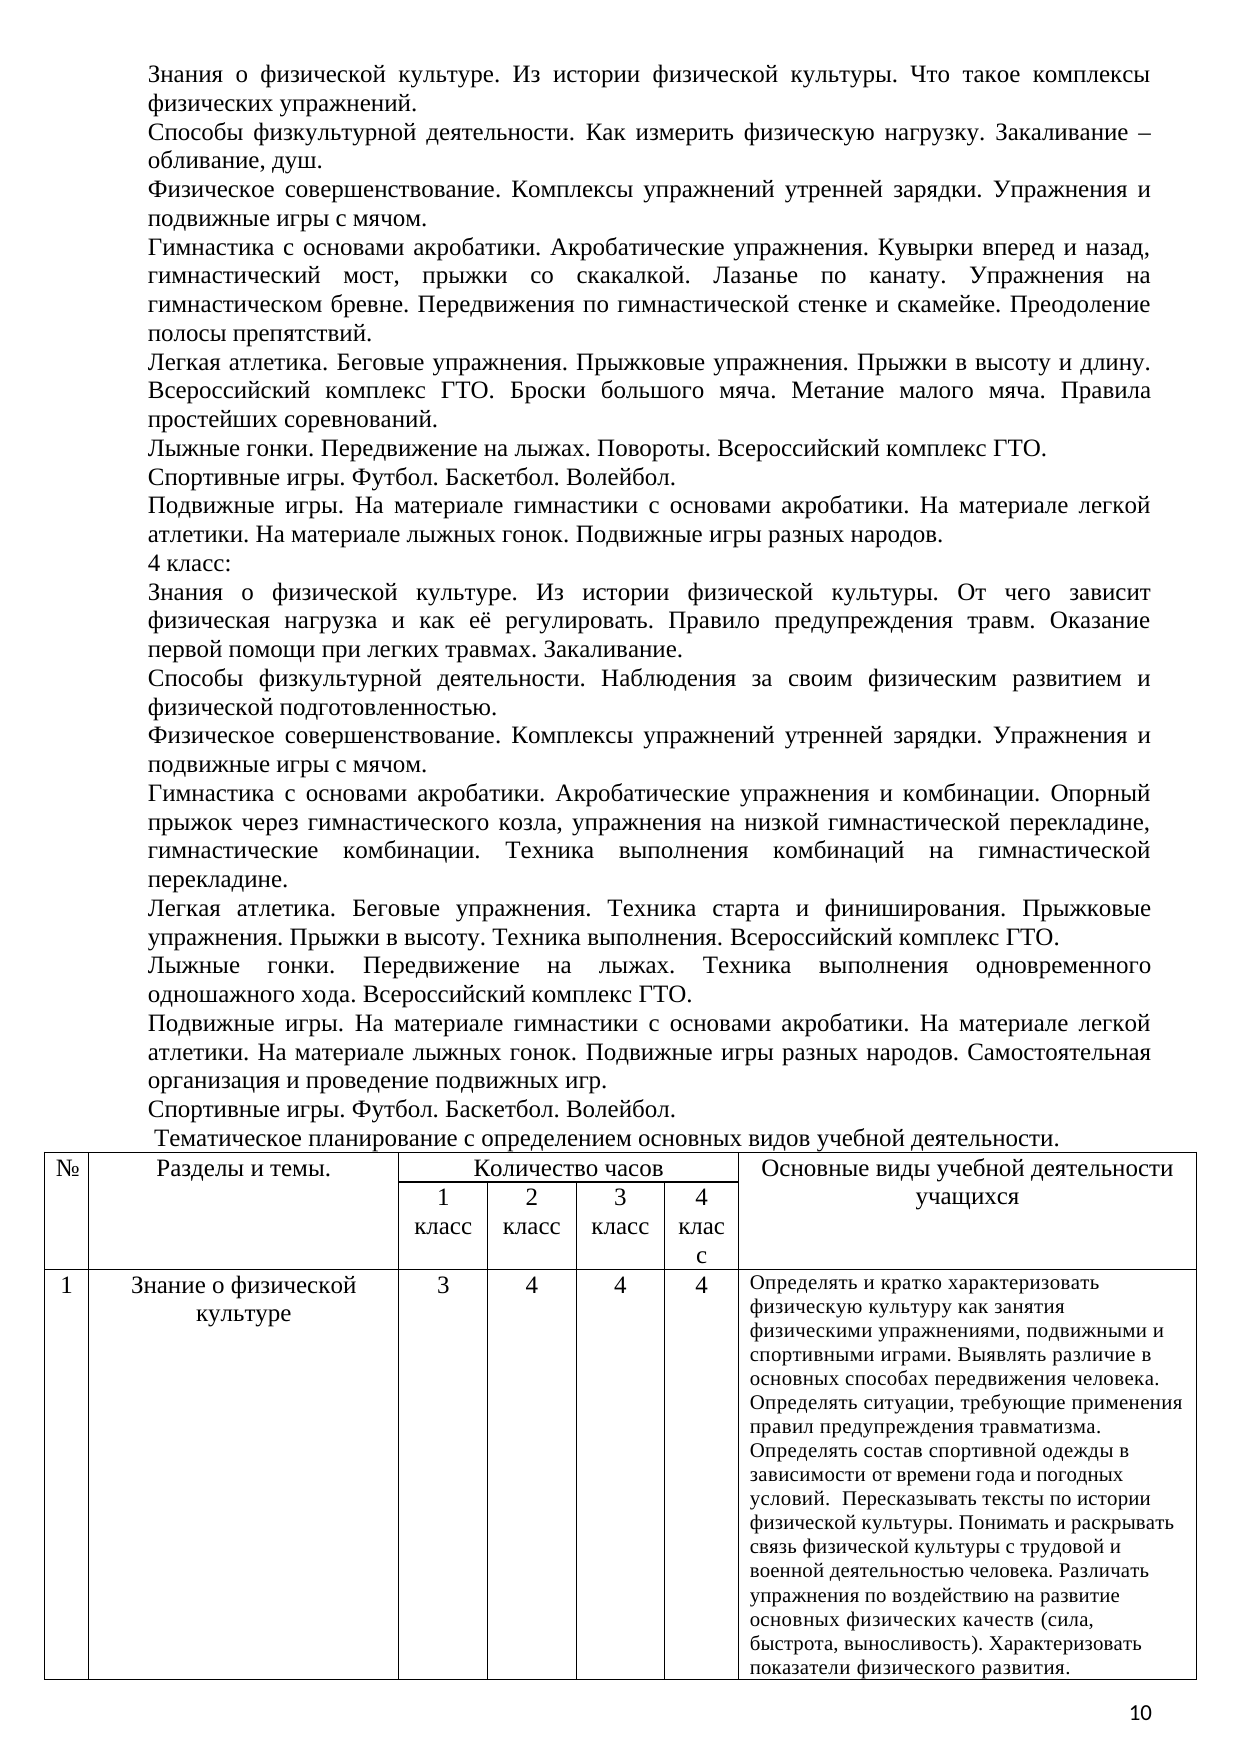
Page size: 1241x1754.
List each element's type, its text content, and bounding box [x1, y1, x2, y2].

text Гимнастика с основами акробатики. Акробатические упражнения. Кувырки вперед и назад, гимнастический мост, прыжки со скакалкой. Лазанье по канату. Упражнения на гимнастическом бревне. Передвижения по гимнастической стенке и скамейке. Преодоление полосы препятствий. [148, 232, 1152, 347]
table_header Разделы и темы. [89, 1153, 398, 1269]
table_cell 4 класс [665, 1183, 738, 1269]
text Легкая атлетика. Беговые упражнения. Техника старта и финиширования. Прыжковые упражнения. Прыжки в высоту. Техника выполнения. Всероссийский комплекс ГТО. [148, 893, 1152, 950]
text Спортивные игры. Футбол. Баскетбол. Волейбол. [148, 1094, 1152, 1123]
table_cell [739, 1270, 1196, 1679]
table_header Количество часов [399, 1153, 738, 1181]
table_cell 3 [399, 1270, 487, 1679]
text Тематическое планирование с определением основных видов учебной деятельности. [148, 1123, 1152, 1152]
text Подвижные игры. На материале гимнастики с основами акробатики. На материале легкой атлетики. На материале лыжных гонок. Подвижные игры разных народов. Самостоятельная организация и проведение подвижных игр. [148, 1008, 1152, 1094]
text Спортивные игры. Футбол. Баскетбол. Волейбол. [148, 462, 1152, 490]
text Способы физкультурной деятельности. Как измерить физическую нагрузку. Закаливание – обливание, душ. [148, 117, 1152, 174]
table_header № [45, 1153, 88, 1269]
text Легкая атлетика. Беговые упражнения. Прыжковые упражнения. Прыжки в высоту и длину. Всероссийский комплекс ГТО. Броски большого мяча. Метание малого мяча. Правила простейших соревнований. [148, 347, 1152, 433]
table_cell 2 класс [488, 1183, 576, 1269]
table_cell 1 [45, 1270, 88, 1679]
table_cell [89, 1270, 398, 1679]
text Лыжные гонки. Передвижение на лыжах. Повороты. Всероссийский комплекс ГТО. [148, 433, 1152, 462]
text Подвижные игры. На материале гимнастики с основами акробатики. На материале легкой атлетики. На материале лыжных гонок. Подвижные игры разных народов. [148, 490, 1152, 548]
table_header Основные виды учебной деятельности учащихся [739, 1153, 1196, 1269]
text Физическое совершенствование. Комплексы упражнений утренней зарядки. Упражнения и подвижные игры с мячом. [148, 720, 1152, 778]
text Лыжные гонки. Передвижение на лыжах. Техника выполнения одновременного одношажного хода. Всероссийский комплекс ГТО. [148, 950, 1152, 1008]
table_cell 3 класс [577, 1183, 664, 1269]
table_cell 4 [488, 1270, 576, 1679]
text Способы физкультурной деятельности. Наблюдения за своим физическим развитием и физической подготовленностью. [148, 663, 1152, 720]
text Знания о физической культуре. Из истории физической культуры. Что такое комплексы физических упражнений. [148, 59, 1152, 117]
text Знания о физической культуре. Из истории физической культуры. От чего зависит физическая нагрузка и как её регулировать. Правило предупреждения травм. Оказание первой помощи при легких травмах. Закаливание. [148, 577, 1152, 663]
text Гимнастика с основами акробатики. Акробатические упражнения и комбинации. Опорный прыжок через гимнастического козла, упражнения на низкой гимнастической перекладине, гимнастические комбинации. Техника выполнения комбинаций на гимнастической перекладине. [148, 778, 1152, 893]
text 4 класс: [148, 548, 1152, 577]
table_cell 4 [665, 1270, 738, 1679]
table_cell 4 [577, 1270, 664, 1679]
text Физическое совершенствование. Комплексы упражнений утренней зарядки. Упражнения и подвижные игры с мячом. [148, 174, 1152, 232]
table_cell 1 класс [399, 1183, 487, 1269]
